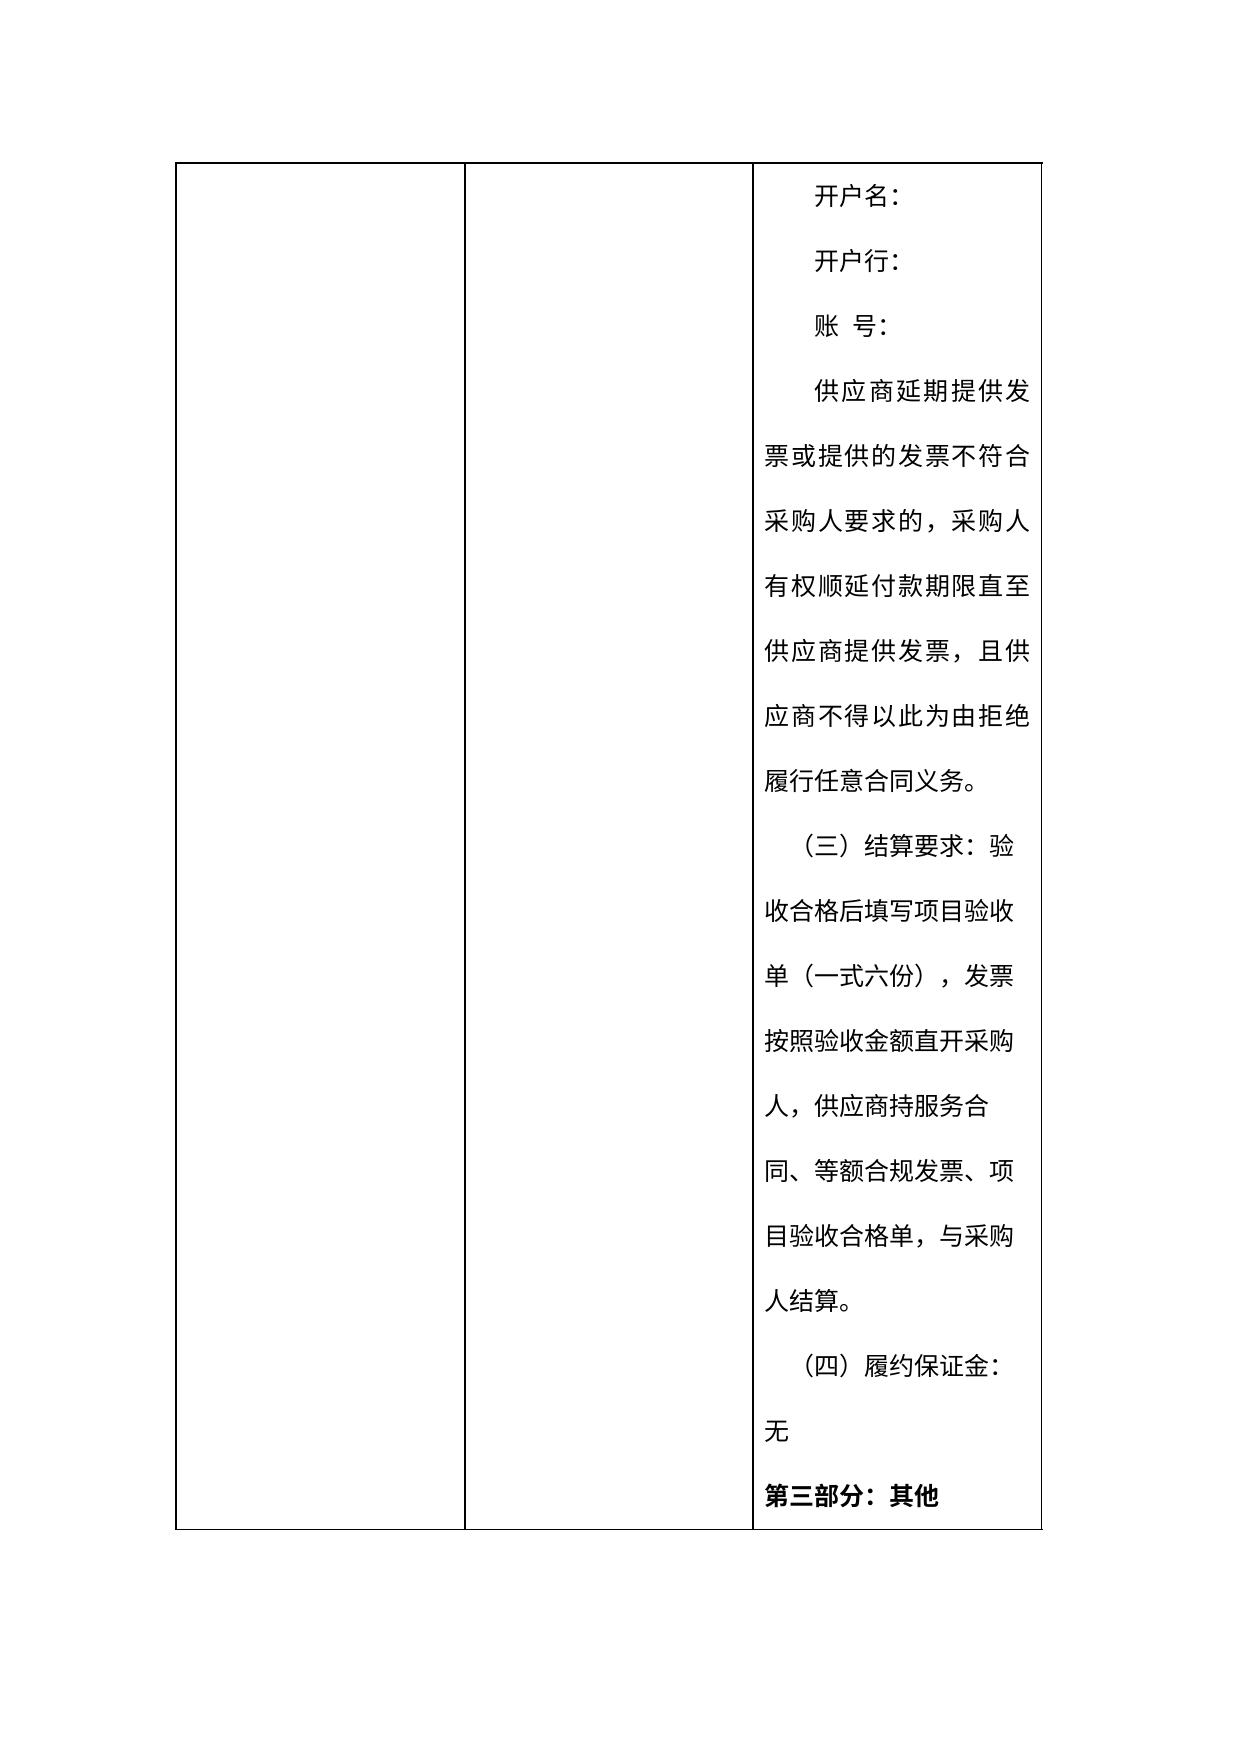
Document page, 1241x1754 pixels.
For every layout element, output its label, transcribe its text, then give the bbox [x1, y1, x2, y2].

table_cell 1 [466, 164, 752, 1528]
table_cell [754, 164, 1041, 1528]
table_cell [177, 164, 464, 1528]
